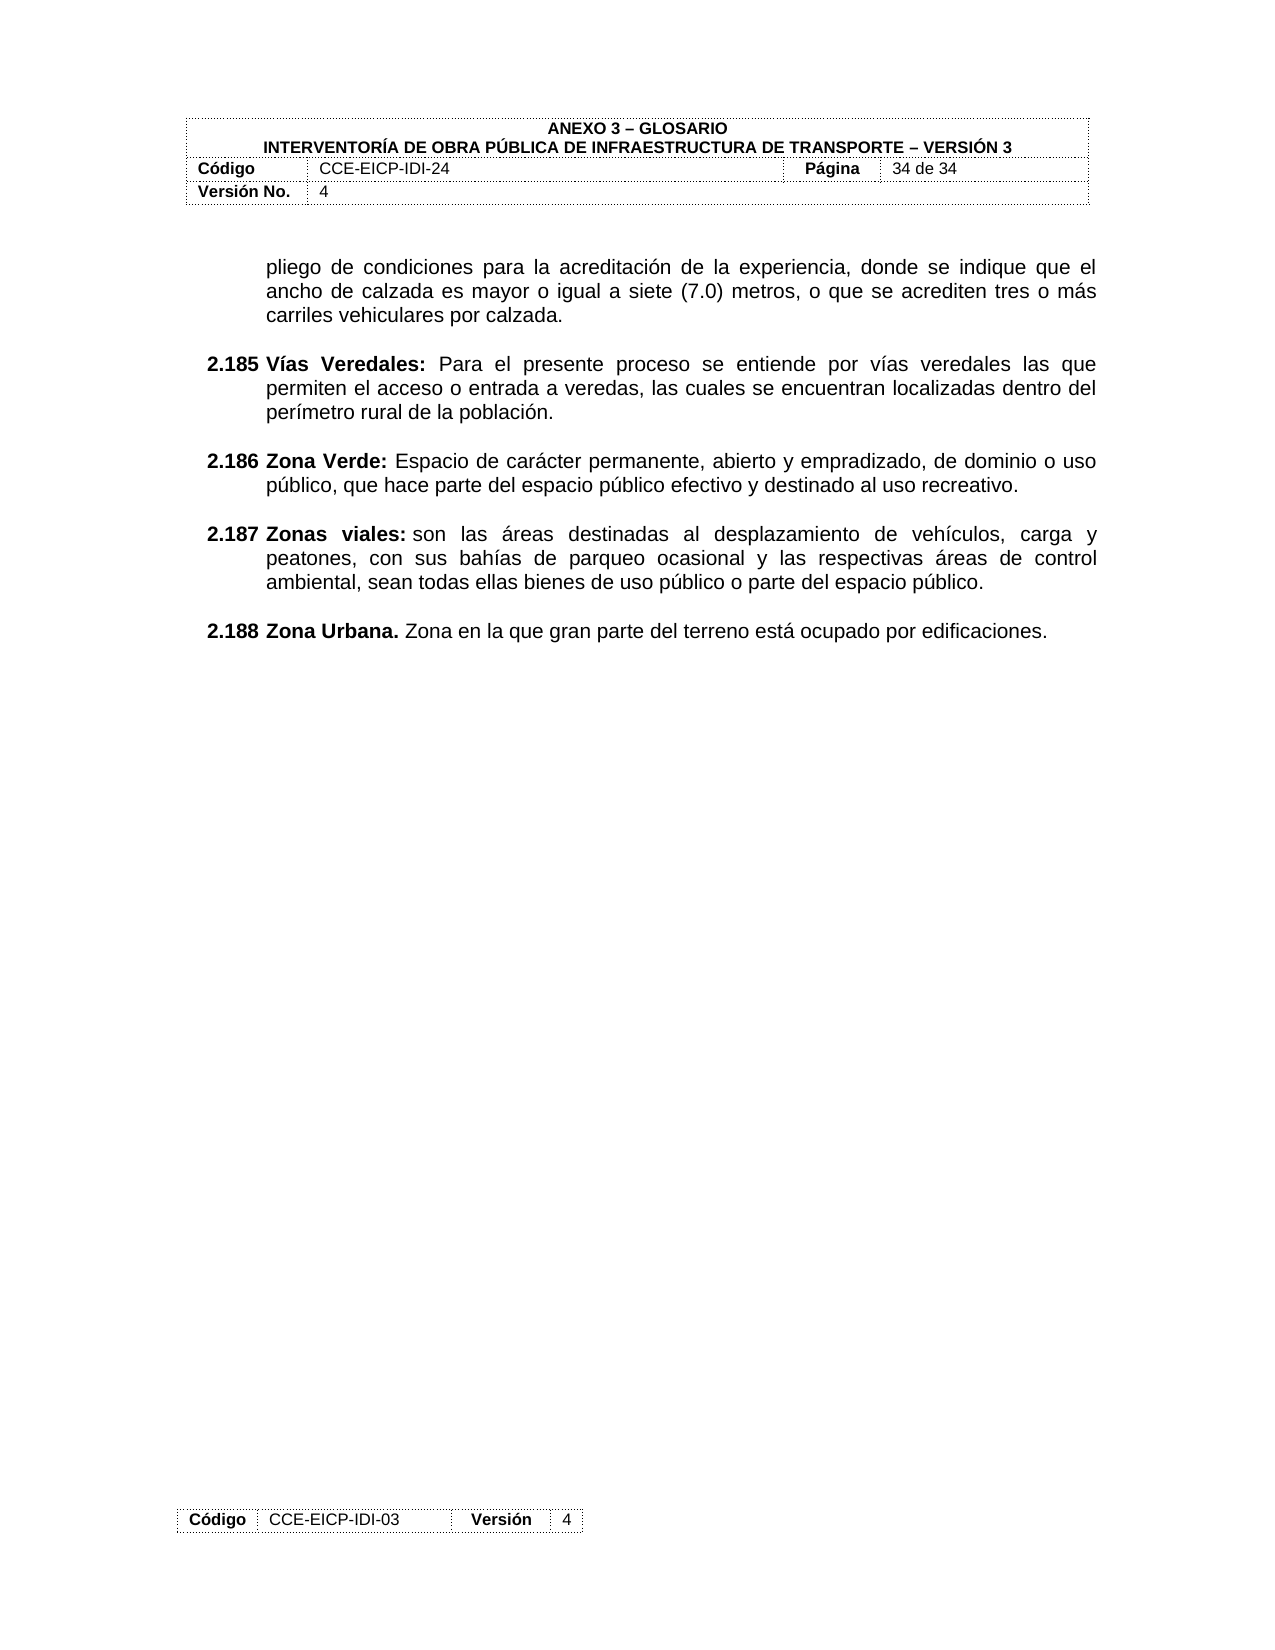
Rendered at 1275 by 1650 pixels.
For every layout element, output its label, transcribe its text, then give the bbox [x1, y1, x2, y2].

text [266, 255, 1098, 327]
list Zonas viales: son las áreas destinadas al desplazamiento de vehículos, carga y peatones, con sus bahías de parqueo ocasional y las respectivas áreas de control ambiental, sean todas ellas bienes de uso público o parte del espacio público. [207, 522, 1098, 594]
list Vías Veredales: Para el presente proceso se entiende por vías veredales las que permiten el acceso o entrada a veredas, las cuales se encuentran localizadas dentro del perímetro rural de la población. [207, 352, 1098, 424]
list Zona Urbana. Zona en la que gran parte del terreno está ocupado por edificaciones. [207, 619, 1098, 643]
list Zona Verde: Espacio de carácter permanente, abierto y empradizado, de dominio o uso público, que hace parte del espacio público efectivo y destinado al uso recreativo. [207, 449, 1098, 497]
